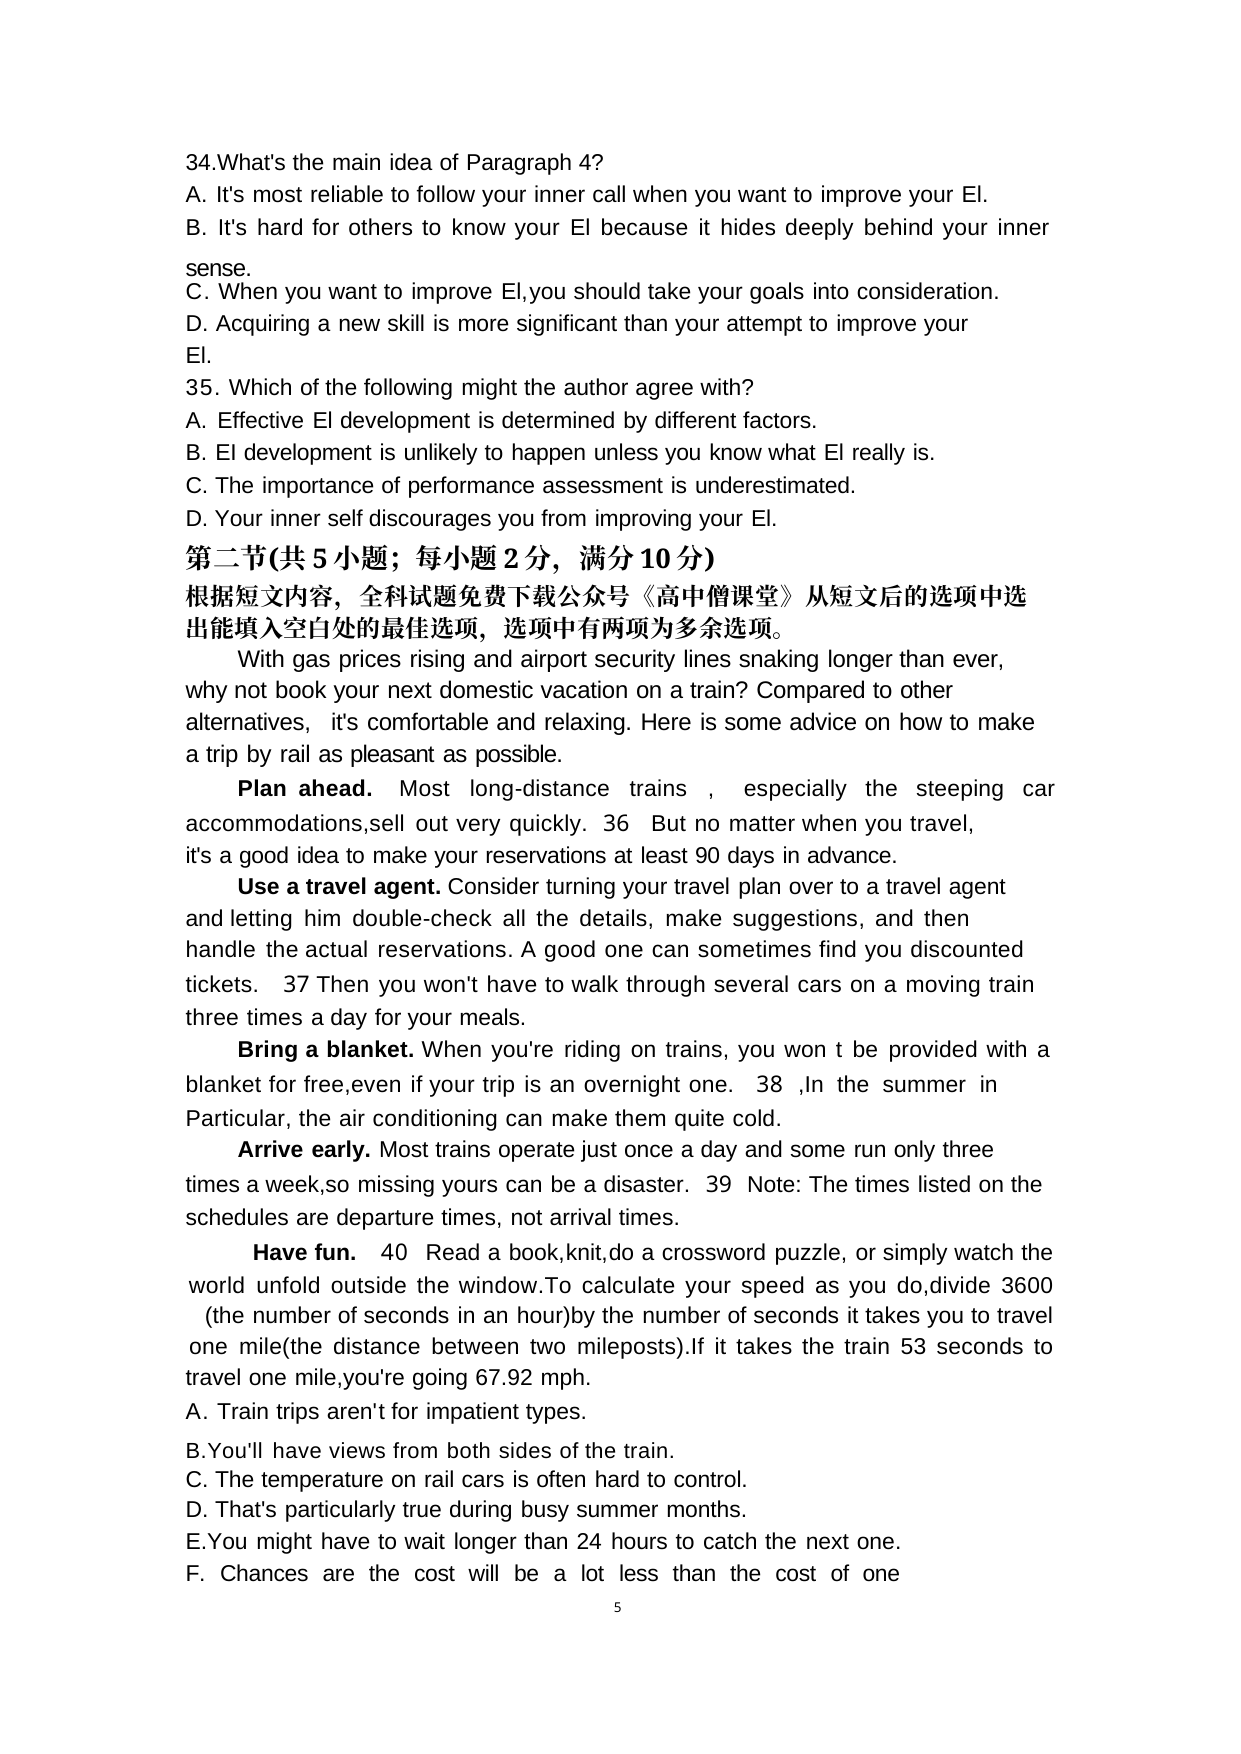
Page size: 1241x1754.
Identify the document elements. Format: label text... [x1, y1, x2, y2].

text Particular, the air conditioning can make them quite cold. [185, 1104, 1055, 1136]
text D. Your inner self discourages you from improving your El. [185, 504, 1055, 536]
text Arrive early. Most trains operate just once a day and some run only three times a week,so missing yours can be a disaster. 39 Note: The times listed on the [185, 1136, 1053, 1199]
text D. That's particularly true during busy summer months. [185, 1497, 1055, 1528]
text sense. [185, 263, 1055, 278]
text accommodations,sell out very quickly. 36 But no matter when you travel, it's a good idea to make your reservations at least 90 days in advance. [185, 807, 988, 869]
text travel one mile,you're going 67.92 mph. [185, 1364, 1055, 1398]
text B. It's hard for others to know your El because it hides deeply behind your inner [185, 214, 1055, 246]
text C. The importance of performance assessment is underestimated. [185, 472, 1055, 504]
text 根据短文内容，全科试题免费下载公众号《高中僧课堂》从短文后的选项中选 出能填入空白处的最佳选项，选项中有两项为多余选项。 [186, 579, 1037, 644]
text A. Train trips aren't for impatient types. [185, 1398, 1055, 1431]
text B.You'll have views from both sides of the train. [185, 1435, 1055, 1466]
text Plan ahead. Most long-distance trains , especially the steeping car [237, 775, 1055, 807]
text A. Effective El development is determined by different factors. [185, 407, 1055, 439]
text 第二节(共5小题；每小题2分，满分10分) [186, 541, 1055, 576]
text A. It's most reliable to follow your inner call when you want to improve your El. [185, 182, 1055, 214]
text 35. Which of the following might the author agree with? [185, 374, 1055, 407]
text With gas prices rising and airport security lines snaking longer than ever, why not book your next domestic vacation on a train? Compared to other alternatives, it's comfortable and relaxing. Here is some advice on how to make a trip by rail as pleasant as possible. [185, 645, 1049, 767]
text Have fun. 40 Read a book,knit,do a crossword puzzle, or simply watch the world unfold outside the window.To calculate your speed as you do,divide 3600 (the number of seconds in an hour)by the number of seconds it takes you to travel one mile(the distance between two mileposts).If it takes the train 53 seconds to [185, 1236, 1053, 1359]
text C. When you want to improve El,you should take your goals into consideration. D. Acquiring a new skill is more significant than your attempt to improve your El. [185, 278, 1001, 369]
text B. EI development is unlikely to happen unless you know what El really is. [185, 439, 1055, 472]
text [185, 1528, 902, 1586]
text Use a travel agent. Consider turning your travel plan over to a travel agent and letting him double-check all the details, make suggestions, and then handle the actual reservations. A good one can sometimes find you discounted tickets. 37 Then you won't have to walk through several cars on a moving train three times a day for your meals. [185, 873, 1050, 1031]
text C. The temperature on rail cars is often hard to control. [185, 1466, 1055, 1497]
text 34.What's the main idea of Paragraph 4? [185, 149, 1055, 182]
text schedules are departure times, not arrival times. [185, 1204, 1055, 1236]
text Bring a blanket. When you're riding on trains, you won t be provided with a blanket for free,even if your trip is an overnight one. 38 ,In the summer in [185, 1036, 1050, 1099]
